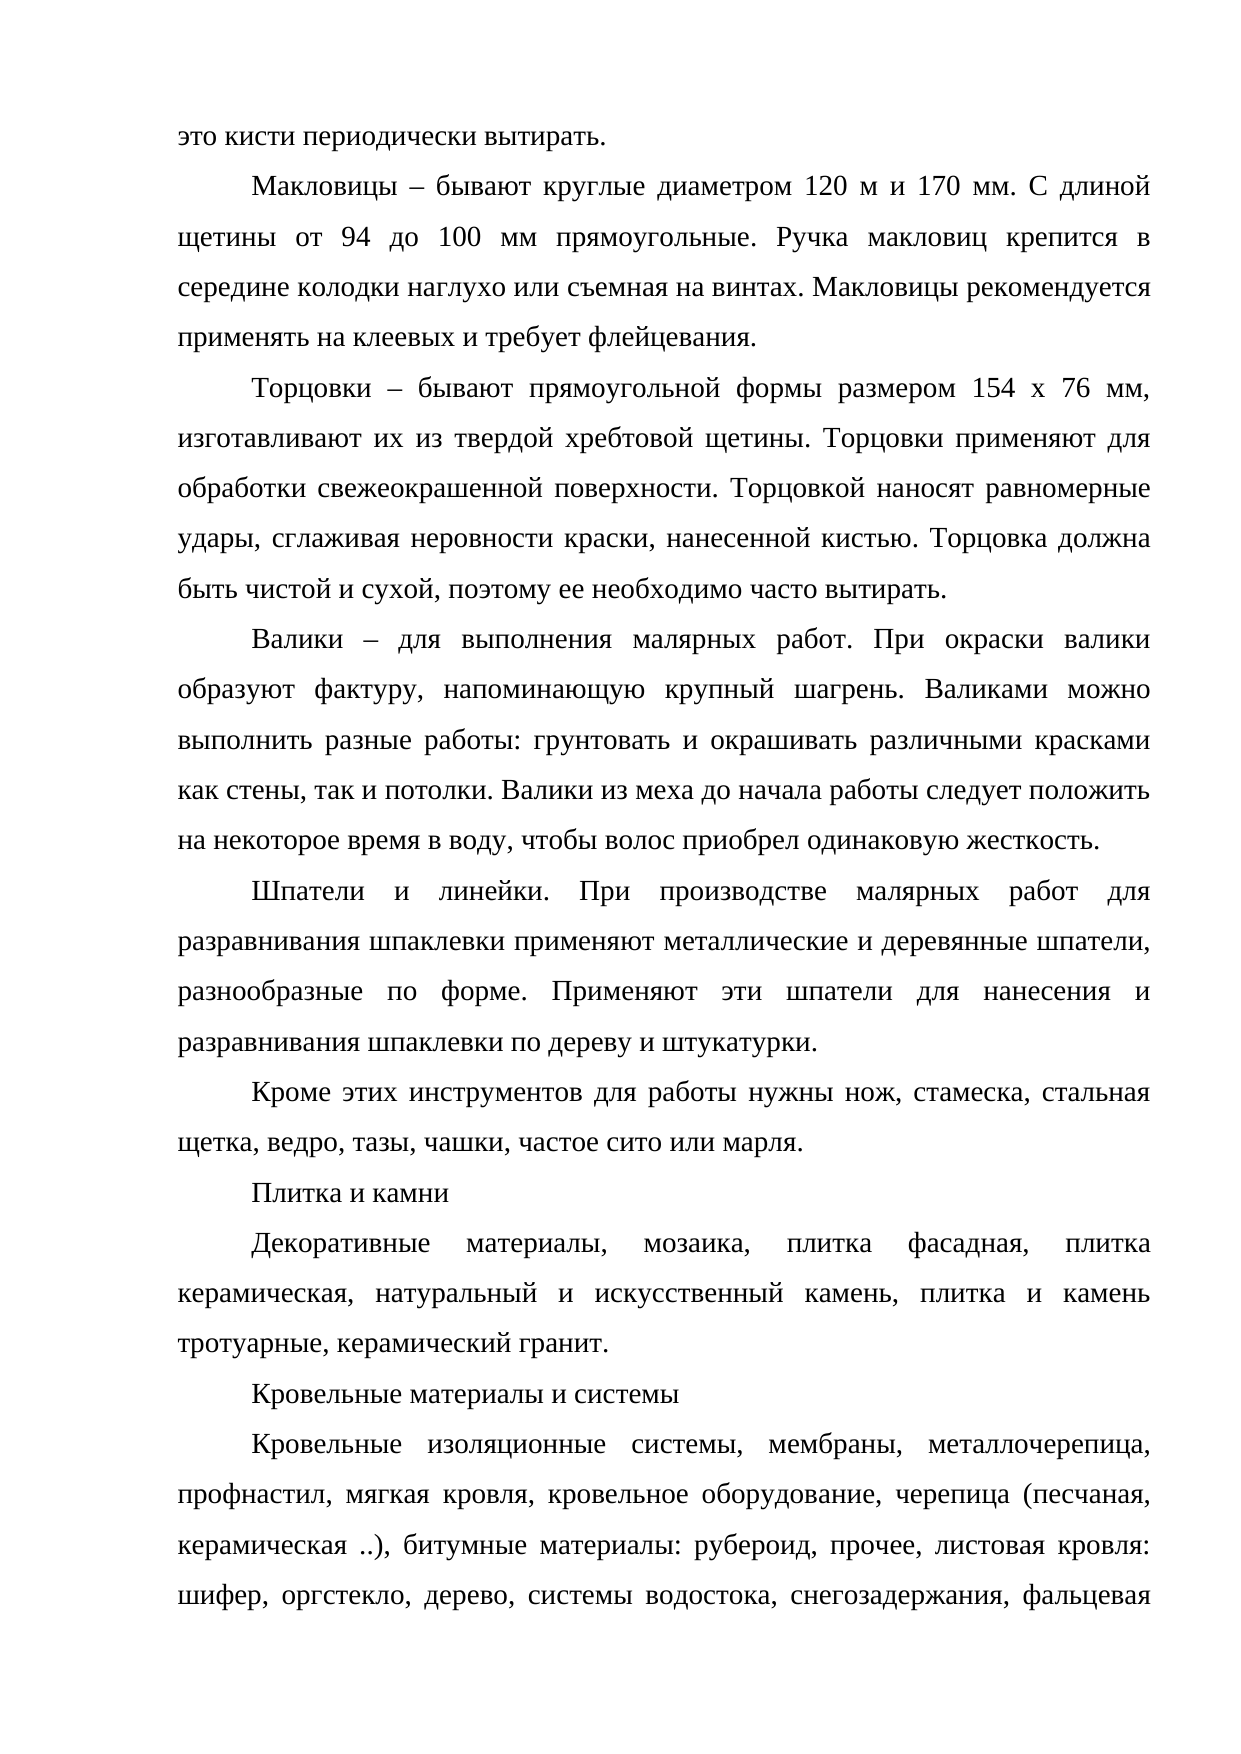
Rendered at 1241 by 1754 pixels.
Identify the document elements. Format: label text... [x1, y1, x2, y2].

text Торцовки – бывают прямоугольной формы размером 154 х , изготавливают их из твердой хребтовой щетины. Торцовки применяют для обработки свежеокрашенной поверхности. Торцовкой наносят равномерные удары, сглаживая неровности краски, нанесенной кистью. Торцовка должна быть чистой и сухой, поэтому ее необходимо часто вытирать. [177, 370, 1152, 604]
text Плитка и камни [177, 1175, 1152, 1208]
text Кроме этих инструментов для работы нужны нож, стамеска, стальная щетка, ведро, тазы, чашки, частое сито или марля. [177, 1074, 1152, 1158]
text Валики – для выполнения малярных работ. При окраски валики образуют фактуру, напоминающую крупный шагрень. Валиками можно выполнить разные работы: грунтовать и окрашивать различными красками как стены, так и потолки. Валики из меха до начала работы следует положить на некоторое время в воду, чтобы волос приобрел одинаковую жесткость. [177, 621, 1152, 856]
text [177, 1426, 1152, 1611]
text Макловицы – бывают круглые диаметром и . С длиной щетины от 94 до прямоугольные. Ручка макловиц крепится в середине колодки наглухо или съемная на винтах. Макловицы рекомендуется применять на клеевых и требует флейцевания. [177, 168, 1152, 353]
text Шпатели и линейки. При производстве малярных работ для разравнивания шпаклевки применяют металлические и деревянные шпатели, разнообразные по форме. Применяют эти шпатели для нанесения и разравнивания шпаклевки по дереву и штукатурки. [177, 873, 1152, 1057]
text Декоративные материалы, мозаика, плитка фасадная, плитка керамическая, натуральный и искусственный камень, плитка и камень тротуарные, керамический гранит. [177, 1225, 1152, 1359]
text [177, 118, 1152, 152]
text Кровельные материалы и системы [177, 1376, 1152, 1409]
